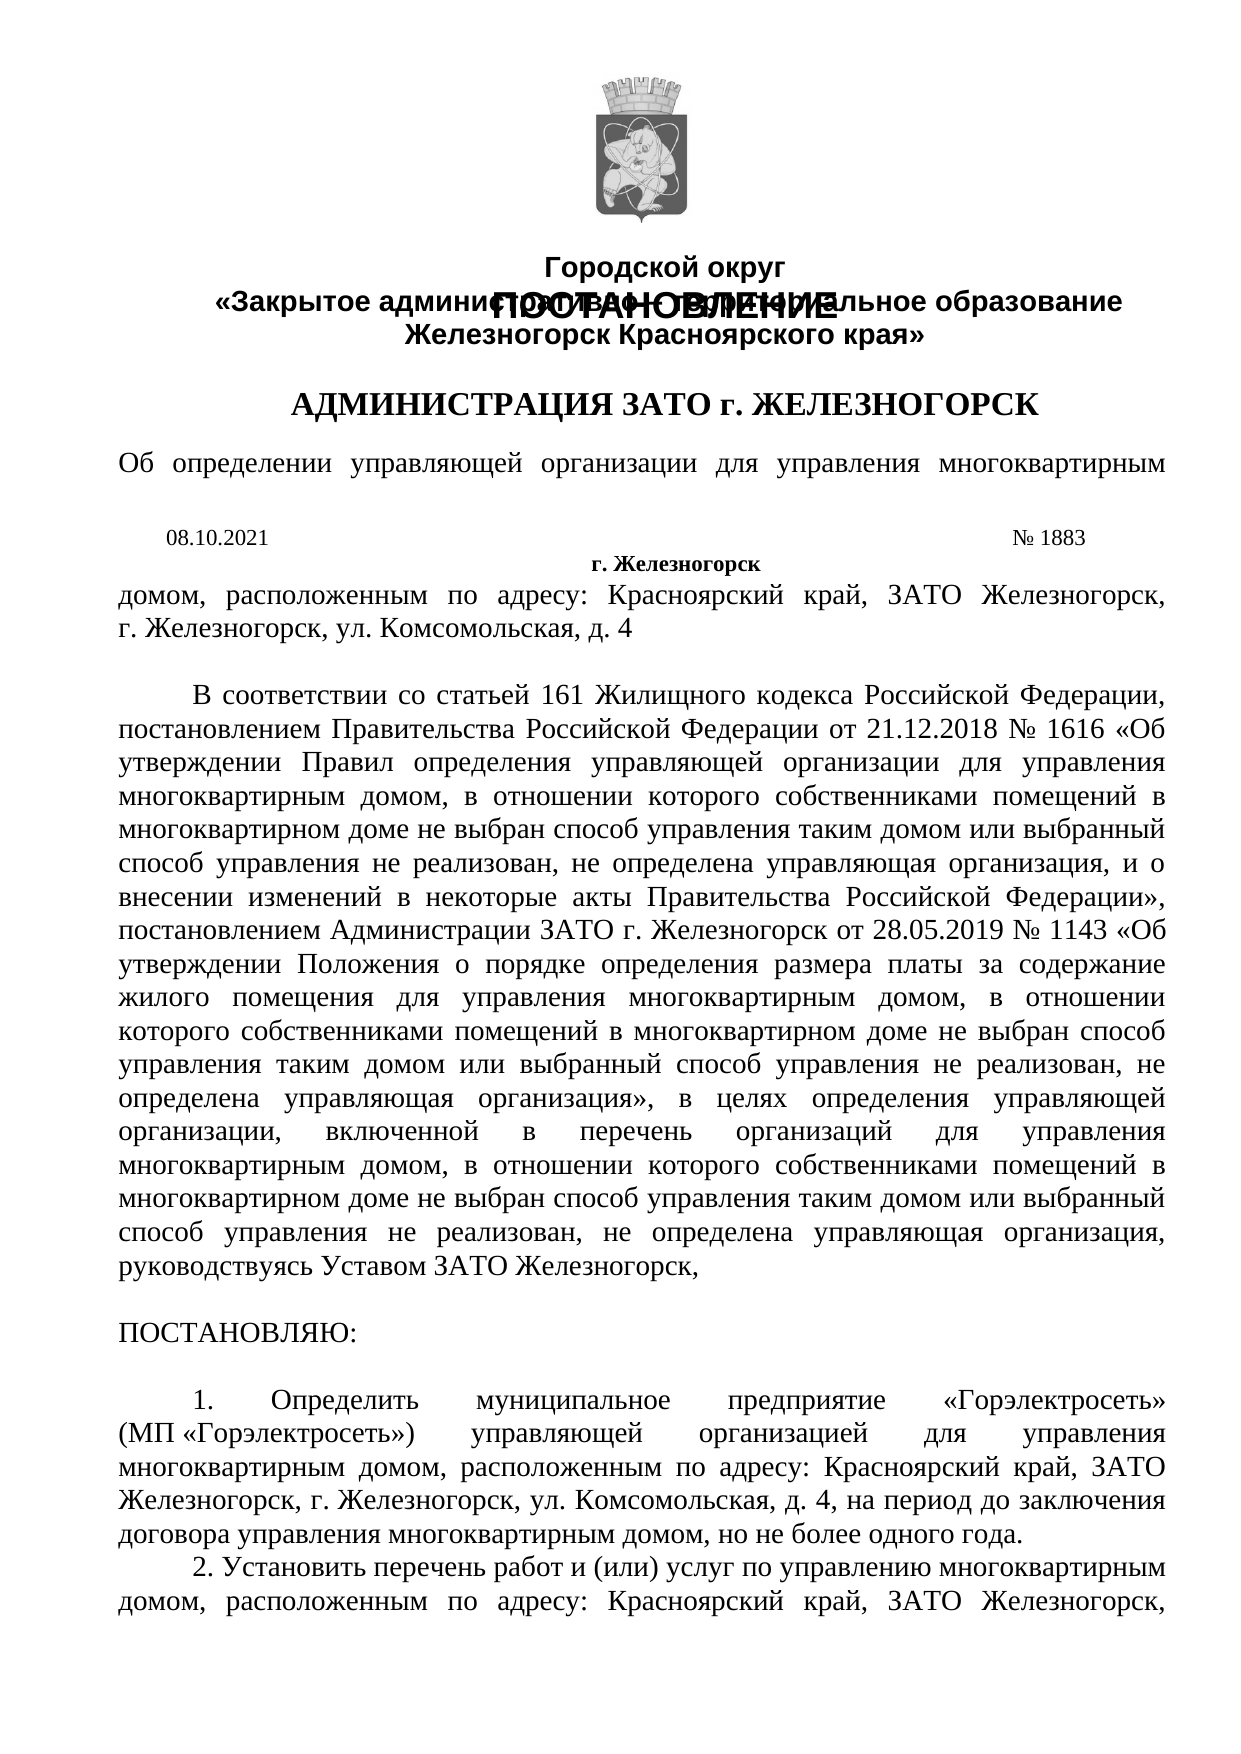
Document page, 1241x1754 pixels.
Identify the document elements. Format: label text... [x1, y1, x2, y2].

text Городской округ [149, 250, 1180, 283]
text В соответствии со статьей 161 Жилищного кодекса Российской Федерации, постановлением Правительства Российской Федерации от 21.12.2018 № 1616 «Об утверждении Правил определения управляющей организации для управления многоквартирным домом, в отношении которого собственниками помещений в многоквартирном доме не выбран способ управления таким домом или выбранный способ управления не реализован, не определена управляющая организация, и о внесении изменений в некоторые акты Правительства Российской Федерации», постановлением Администрации ЗАТО г. Железногорск от 28.05.2019 № 1143 «Об утверждении Положения о порядке определения размера платы за содержание жилого помещения для управления многоквартирным домом, в отношении которого собственниками помещений в многоквартирном доме не выбран способ управления таким домом или выбранный способ управления не реализован, не определена управляющая организация», в целях определения управляющей организации, включенной в перечень организаций для управления многоквартирным домом, в отношении которого собственниками помещений в многоквартирном доме не выбран способ управления таким домом или выбранный способ управления не реализован, не определена управляющая организация, руководствуясь Уставом ЗАТО Железногорск, [118, 677, 1167, 1281]
title ПОСТАНОВЛЯЮ: [118, 1315, 1167, 1348]
title 1. Определить муниципальное предприятие «Горэлектросеть» (МП «Горэлектросеть») управляющей организацией для управления многоквартирным домом, расположенным по адресу: Красноярский край, ЗАТО Железногорск, г. Железногорск, ул. Комсомольская, д. 4, на период до заключения договора управления многоквартирным домом, но не более одного года. [118, 1382, 1167, 1549]
title Об определении управляющей организации для управления многоквартирным домом, расположенным по адресу: Красноярский край, ЗАТО Железногорск, г. Железногорск, ул. Комсомольская, д. 4 [118, 290, 1167, 644]
text 08.10.2021 № 1883 [166, 524, 1186, 551]
subtitle АДМИНИСТРАЦИЯ ЗАТО г. ЖЕЛЕЗНОГОРСК [149, 384, 1180, 422]
text г. Железногорск [166, 551, 1186, 577]
text ПОСТАНОВЛЕНИЕ [149, 283, 1180, 327]
text «Закрытое административно – территориальное образование Железногорск Красноярского края» [149, 327, 1180, 351]
